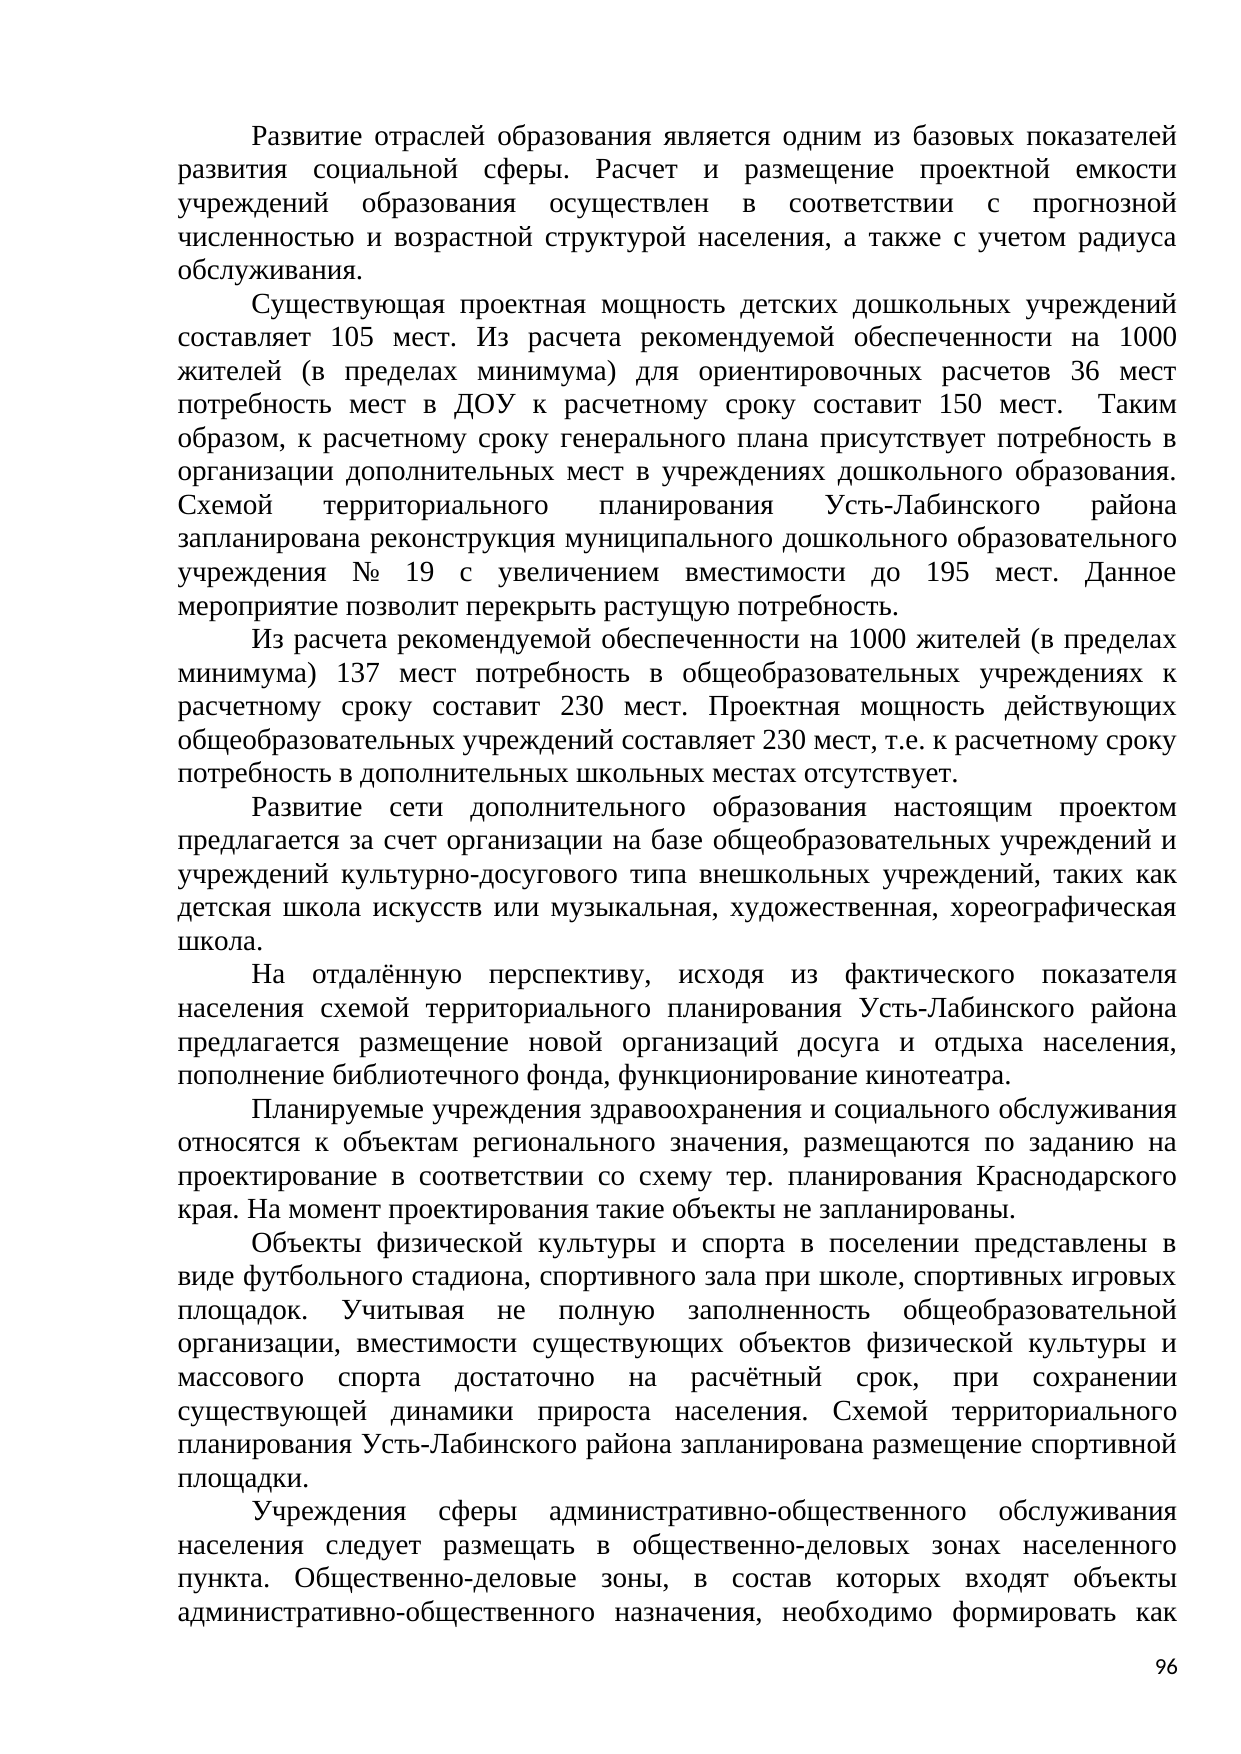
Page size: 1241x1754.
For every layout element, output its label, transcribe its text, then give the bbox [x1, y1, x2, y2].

text Развитие отраслей образования является одним из базовых показателей развития социальной сферы. Расчет и размещение проектной емкости учреждений образования осуществлен в соответствии с прогнозной численностью и возрастной структурой населения, а также с учетом радиуса обслуживания. [177, 118, 1178, 286]
text Из расчета рекомендуемой обеспеченности на 1000 жителей (в пределах минимума) 137 мест потребность в общеобразовательных учреждениях к расчетному сроку составит 230 мест. Проектная мощность действующих общеобразовательных учреждений составляет 230 мест, т.е. к расчетному сроку потребность в дополнительных школьных местах отсутствует. [177, 621, 1178, 789]
text На отдалённую перспективу, исходя из фактического показателя населения схемой территориального планирования Усть-Лабинского района предлагается размещение новой организаций досуга и отдыха населения, пополнение библиотечного фонда, функционирование кинотеатра. [177, 957, 1178, 1091]
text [177, 1493, 1178, 1627]
text Планируемые учреждения здравоохранения и социального обслуживания относятся к объектам регионального значения, размещаются по заданию на проектирование в соответствии со схему тер. планирования Краснодарского края. На момент проектирования такие объекты не запланированы. [177, 1091, 1178, 1225]
text Существующая проектная мощность детских дошкольных учреждений составляет 105 мест. Из расчета рекомендуемой обеспеченности на 1000 жителей (в пределах минимума) для ориентировочных расчетов 36 мест потребность мест в ДОУ к расчетному сроку составит 150 мест. Таким образом, к расчетному сроку генерального плана присутствует потребность в организации дополнительных мест в учреждениях дошкольного образования. Схемой территориального планирования Усть-Лабинского района запланирована реконструкция муниципального дошкольного образовательного учреждения № 19 с увеличением вместимости до 195 мест. Данное мероприятие позволит перекрыть растущую потребность. [177, 286, 1178, 621]
text Объекты физической культуры и спорта в поселении представлены в виде футбольного стадиона, спортивного зала при школе, спортивных игровых площадок. Учитывая не полную заполненность общеобразовательной организации, вместимости существующих объектов физической культуры и массового спорта достаточно на расчётный срок, при сохранении существующей динамики прироста населения. Схемой территориального планирования Усть-Лабинского района запланирована размещение спортивной площадки. [177, 1225, 1178, 1493]
text Развитие сети дополнительного образования настоящим проектом предлагается за счет организации на базе общеобразовательных учреждений и учреждений культурно-досугового типа внешкольных учреждений, таких как детская школа искусств или музыкальная, художественная, хореографическая школа. [177, 789, 1178, 957]
